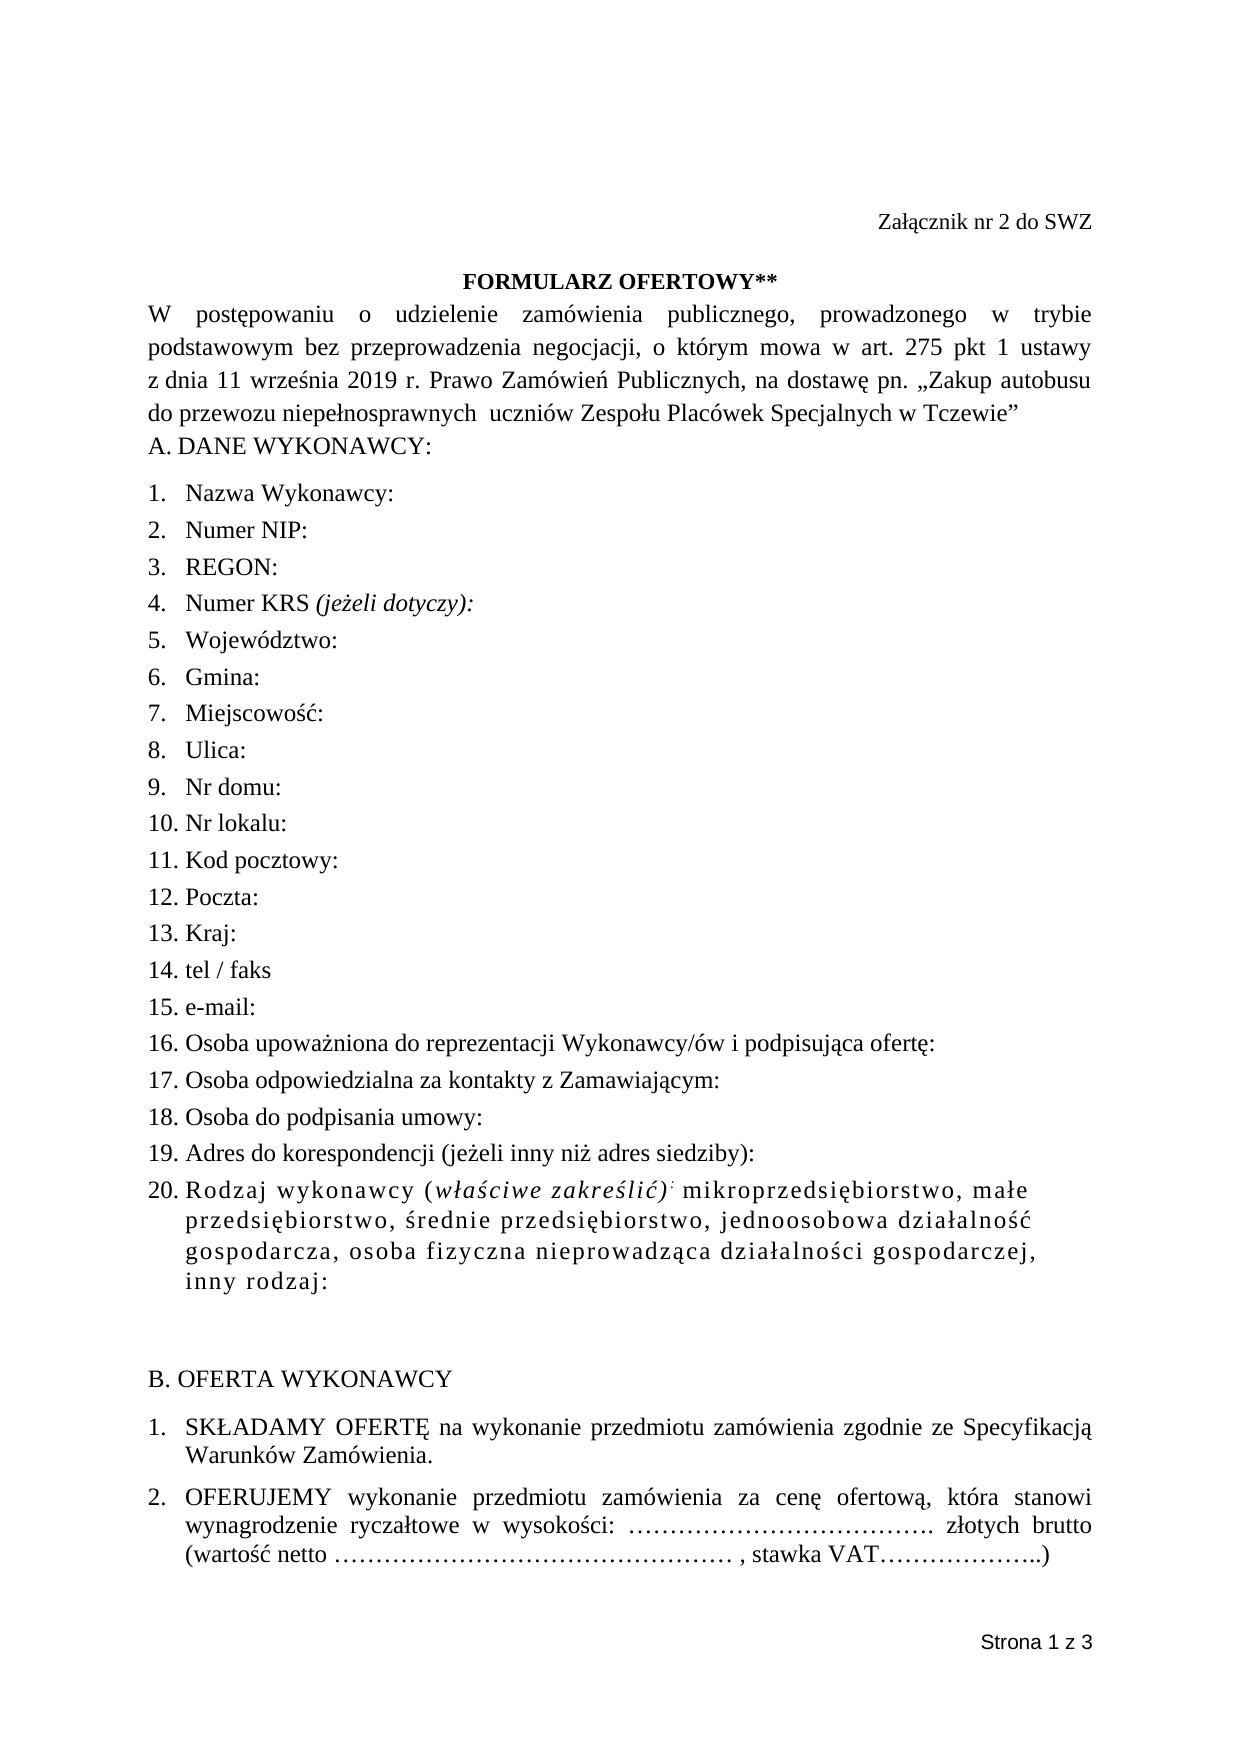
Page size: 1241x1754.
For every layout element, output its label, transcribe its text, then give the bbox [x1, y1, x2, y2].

list Gmina: [148, 662, 1093, 691]
text Załącznik nr 2 do SWZ [148, 208, 1093, 234]
list Nr lokalu: [148, 808, 1093, 837]
text FORMULARZ OFERTOWY** [148, 268, 1093, 295]
list Miejscowość: [148, 698, 1093, 727]
list Osoba do podpisania umowy: [148, 1102, 1093, 1131]
list Numer NIP: [148, 515, 1093, 544]
list Adres do korespondencji (jeżeli inny niż adres siedziby): [148, 1138, 1093, 1167]
list Nazwa Wykonawcy: [148, 478, 1093, 507]
list Osoba upoważniona do reprezentacji Wykonawcy/ów i podpisująca ofertę: [148, 1028, 1093, 1057]
list Rodzaj wykonawcy (właściwe zakreślić): mikroprzedsiębiorstwo, małe przedsiębiorstwo, średnie przedsiębiorstwo, jednoosobowa działalność gospodarcza, osoba fizyczna nieprowadząca działalności gospodarczej, inny rodzaj: [148, 1175, 1093, 1295]
list Osoba odpowiedzialna za kontakty z Zamawiającym: [148, 1065, 1093, 1094]
text W postępowaniu o udzielenie zamówienia publicznego, prowadzonego w trybie podstawowym bez przeprowadzenia negocjacji, o którym mowa w art. 275 pkt 1 ustawy z dnia 11 września 2019 r. Prawo Zamówień Publicznych, na dostawę pn. „Zakup autobusu do przewozu niepełnosprawnych uczniów Zespołu Placówek Specjalnych w Tczewie” [148, 299, 1093, 426]
list Numer KRS (jeżeli dotyczy): [148, 588, 1093, 617]
list Poczta: [148, 882, 1093, 911]
list REGON: [148, 552, 1093, 581]
list Kraj: [148, 918, 1093, 947]
list OFERTA WYKONAWCY [148, 1364, 1093, 1393]
list Województwo: [148, 625, 1093, 654]
list DANE WYKONAWCY: [148, 431, 1093, 459]
list e-mail: [148, 992, 1093, 1021]
list Nr domu: [148, 772, 1093, 801]
list OFERUJEMY wykonanie przedmiotu zamówienia za cenę ofertową, która stanowi wynagrodzenie ryczałtowe w wysokości: ………………………………. złotych brutto (wartość netto ………………………………………… , stawka VAT………………..) [148, 1482, 1093, 1568]
list Ulica: [148, 735, 1093, 764]
list Kod pocztowy: [148, 845, 1093, 874]
list SKŁADAMY OFERTĘ na wykonanie przedmiotu zamówienia zgodnie ze Specyfikacją Warunków Zamówienia. [148, 1412, 1093, 1469]
list tel / faks [148, 955, 1093, 984]
